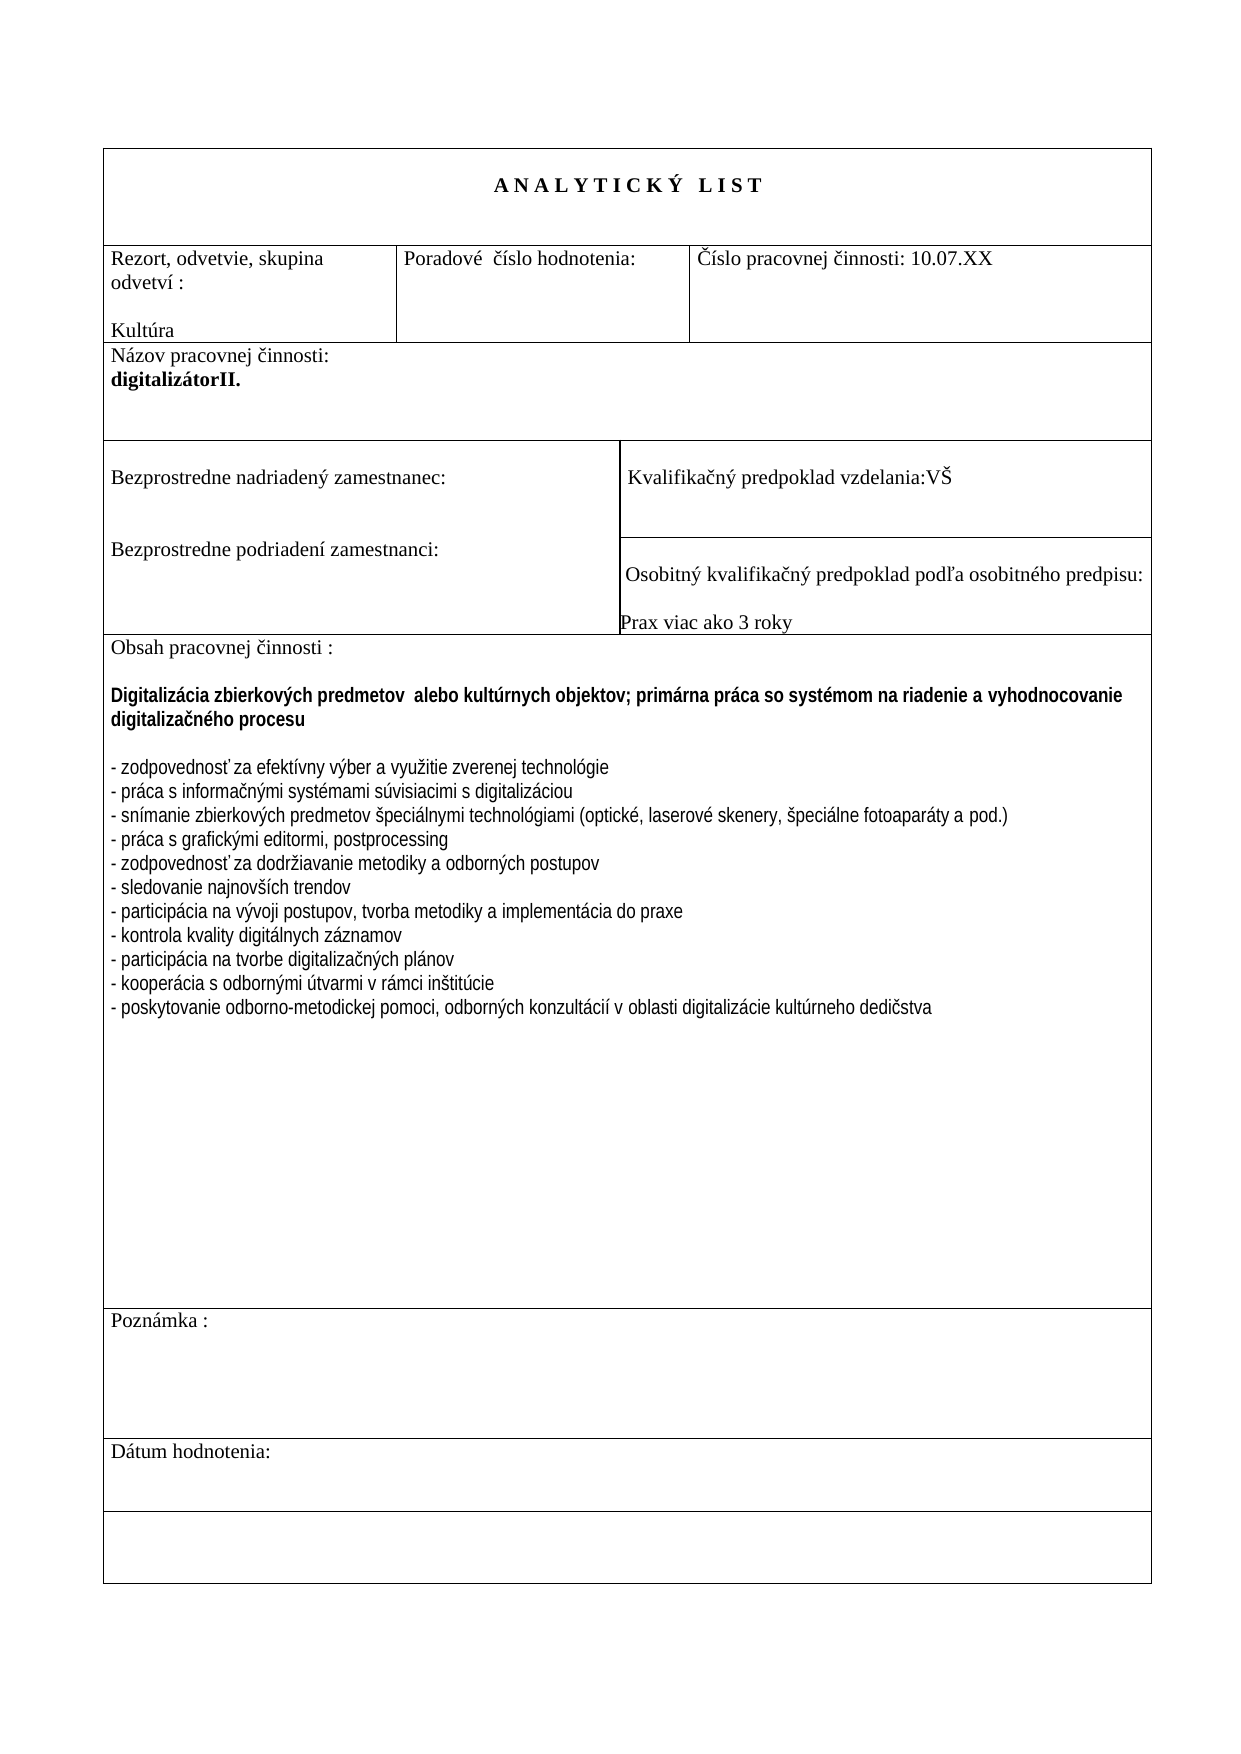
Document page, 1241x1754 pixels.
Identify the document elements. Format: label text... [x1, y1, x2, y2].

table_cell Poradové číslo hodnotenia: [397, 246, 689, 342]
table_cell Poznámka : [104, 1309, 1151, 1438]
table_cell [104, 1512, 1151, 1583]
table_cell Názov pracovnej činnosti: digitalizátorII. [104, 343, 1151, 439]
table_cell Bezprostredne nadriadený zamestnanec: Bezprostredne podriadení zamestnanci: [104, 441, 619, 634]
table_cell Číslo pracovnej činnosti: 10.07.XX [690, 246, 1151, 342]
table_header A N A L Y T I C K Ý L I S T [104, 149, 1151, 245]
table_cell Dátum hodnotenia: [104, 1439, 1151, 1511]
table_cell Obsah pracovnej činnosti : Digitalizácia zbierkových predmetov alebo kultúrnych objektov; primárna práca so systémom na riadenie a vyhodnocovanie digitalizačného procesu - zodpovednosť za efektívny výber a využitie zverenej technológie - práca s informačnými systémami súvisiacimi s digitalizáciou - snímanie zbierkových predmetov špeciálnymi technológiami (optické, laserové skenery, špeciálne fotoaparáty a pod.) - práca s grafickými editormi, postprocessing - zodpovednosť za dodržiavanie metodiky a odborných postupov - sledovanie najnovších trendov - participácia na vývoji postupov, tvorba metodiky a implementácia do praxe - kontrola kvality digitálnych záznamov - participácia na tvorbe digitalizačných plánov - kooperácia s odbornými útvarmi v rámci inštitúcie - poskytovanie odborno-metodickej pomoci, odborných konzultácií v oblasti digitalizácie kultúrneho dedičstva [104, 635, 1151, 1307]
table_cell Rezort, odvetvie, skupina odvetví : Kultúra [104, 246, 396, 342]
table_cell Osobitný kvalifikačný predpoklad podľa osobitného predpisu: Prax viac ako 3 roky [621, 538, 1151, 634]
table_cell Kvalifikačný predpoklad vzdelania:VŠ [621, 441, 1151, 537]
